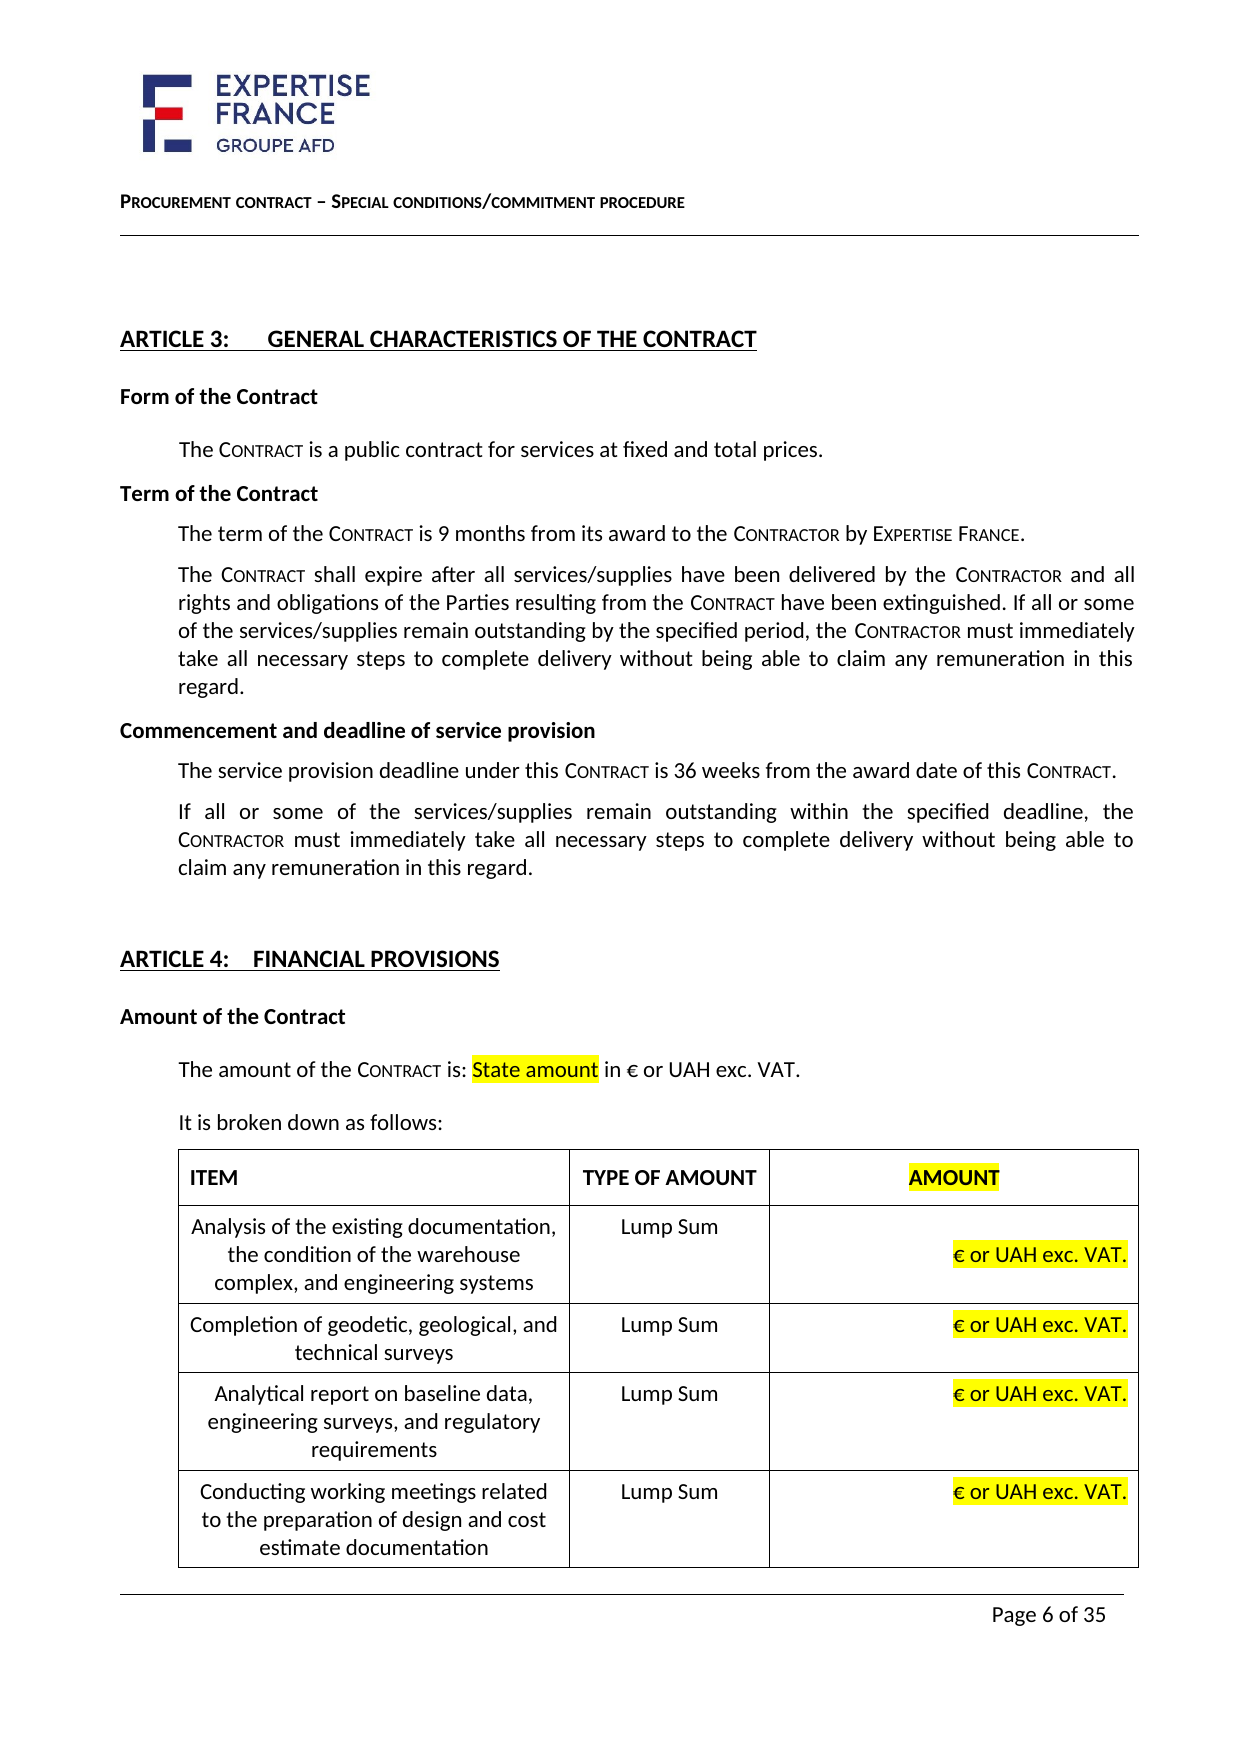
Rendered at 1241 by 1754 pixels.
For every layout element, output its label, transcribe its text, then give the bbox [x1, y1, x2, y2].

subtitle Form of the Contract [120, 379, 1135, 410]
table_cell Lump Sum [570, 1206, 769, 1302]
table_cell Analysis of the existing documentation, the condition of the warehouse complex, and engineering systems [179, 1206, 569, 1302]
table_cell € or UAH exc. VAT. [770, 1373, 1138, 1469]
table_cell Lump Sum [570, 1471, 769, 1567]
text The Contract is a public contract for services at fixed and total prices. [179, 435, 1135, 463]
subtitle Amount of the Contract [120, 999, 1135, 1030]
table_cell Conducting working meetings related to the preparation of design and cost estimate documentation [179, 1471, 569, 1567]
list It is broken down as follows: [178, 1108, 1135, 1136]
list The amount of the Contract is: State amount in € or UAH exc. VAT. [178, 1055, 472, 1083]
table_cell Lump Sum [570, 1373, 769, 1469]
text The term of the Contract is 9 months from its award to the Contractor by Expertise France. [178, 519, 1135, 548]
picture [120, 41, 397, 183]
table_header ITEM [179, 1150, 569, 1205]
table_header TYPE OF AMOUNT [570, 1150, 769, 1205]
list The amount of the Contract is: State amount in € or UAH exc. VAT. [599, 1055, 1135, 1083]
table_cell € or UAH exc. VAT. [770, 1304, 1138, 1372]
table_cell Analytical report on baseline data, engineering surveys, and regulatory requirements [179, 1373, 569, 1469]
table_header AMOUNT [770, 1150, 1138, 1205]
list Financial provisions [120, 943, 1135, 974]
table_cell € or UAH exc. VAT. [770, 1206, 1138, 1302]
text The Contract shall expire after all services/supplies have been delivered by the Contractor and all rights and obligations of the Parties resulting from the Contract have been extinguished. If all or some of the services/supplies remain outstanding by the specified period, the Contractor must immediately take all necessary steps to complete delivery without being able to claim any remuneration in this regard. [178, 560, 1135, 700]
text If all or some of the services/supplies remain outstanding within the specified deadline, the Contractor must immediately take all necessary steps to complete delivery without being able to claim any remuneration in this regard. [178, 797, 1135, 881]
subtitle Commencement and deadline of service provision [120, 713, 1135, 744]
text The service provision deadline under this Contract is 36 weeks from the award date of this Contract. [178, 756, 1135, 784]
table_cell € or UAH exc. VAT. [770, 1471, 1138, 1567]
list General characteristics of the Contract [120, 323, 1135, 354]
table_cell Lump Sum [570, 1304, 769, 1372]
subtitle Term of the Contract [120, 476, 1135, 507]
table_cell Completion of geodetic, geological, and technical surveys [179, 1304, 569, 1372]
